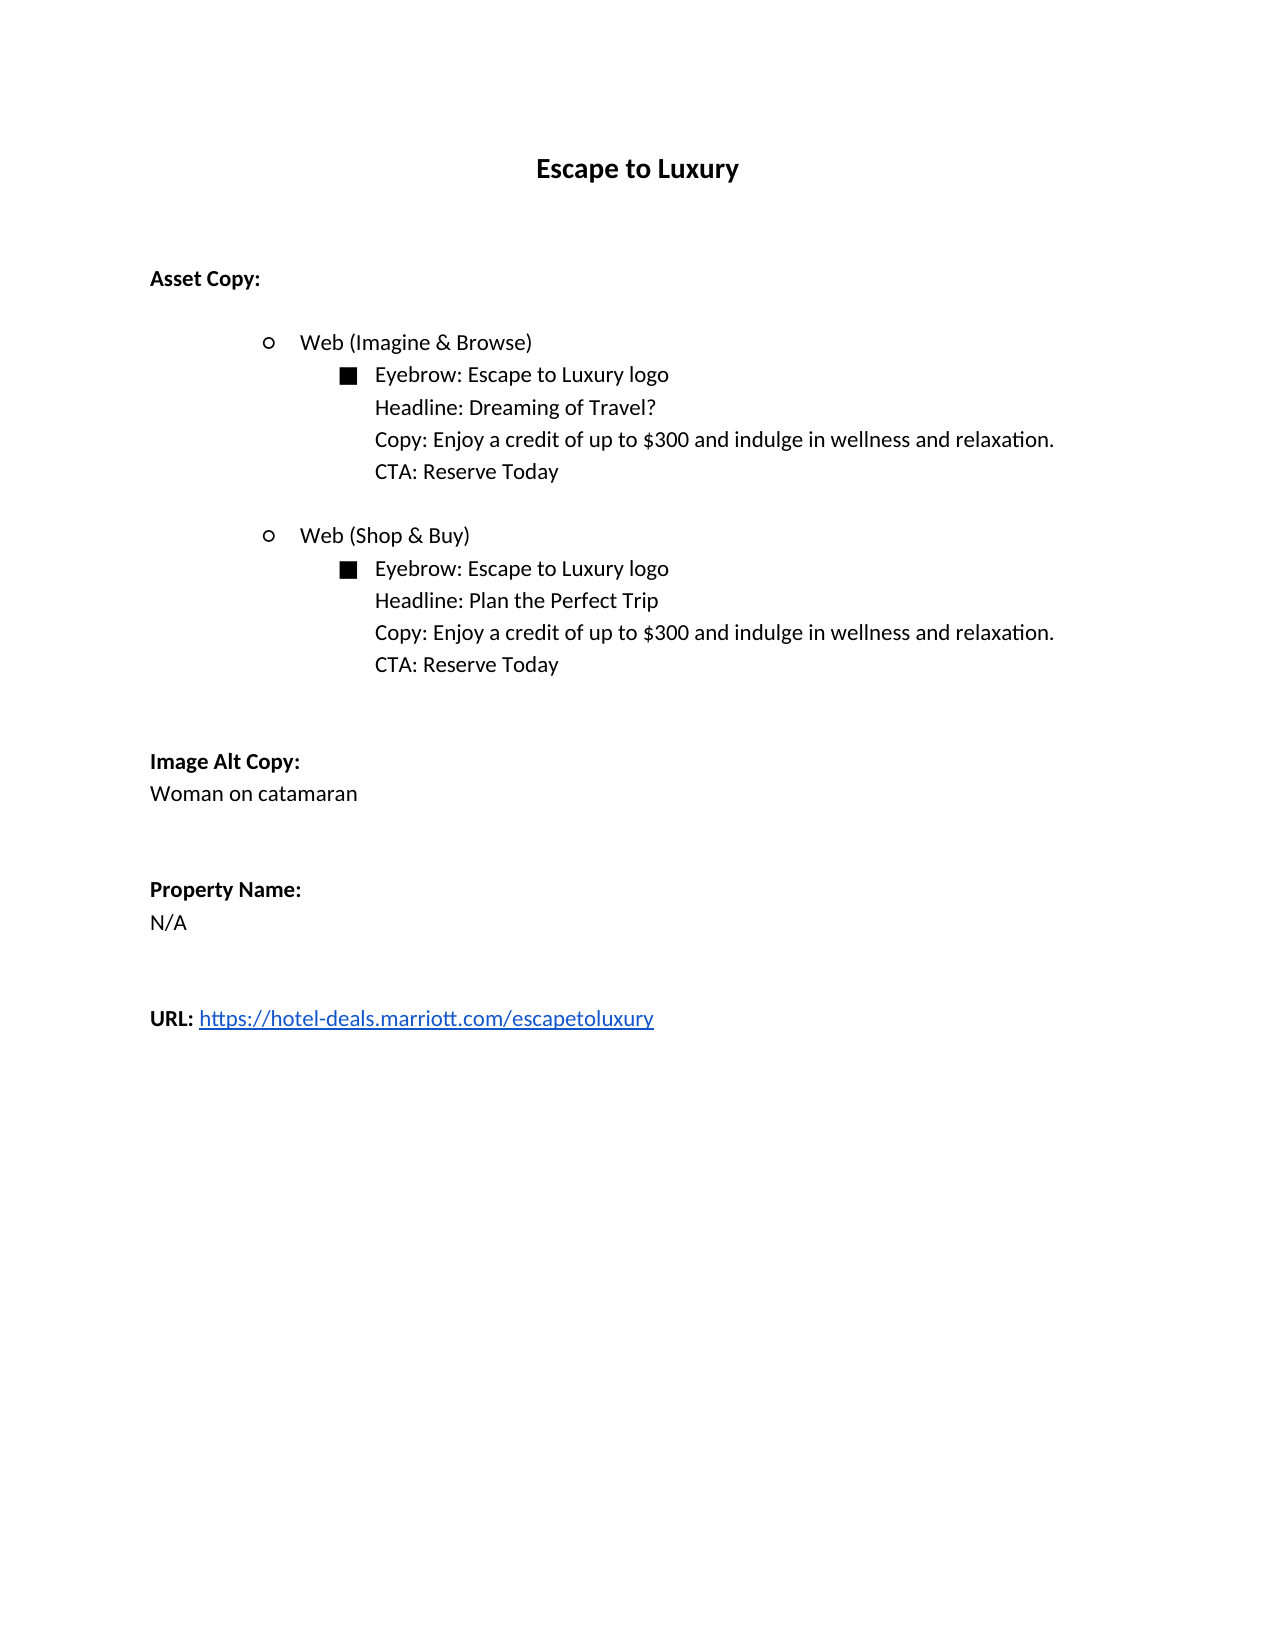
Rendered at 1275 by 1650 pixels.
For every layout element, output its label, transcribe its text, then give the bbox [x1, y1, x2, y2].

list Eyebrow: Escape to Luxury logo Headline: Plan the Perfect Trip [337, 554, 1125, 614]
text Woman on catamaran [150, 779, 1125, 807]
text Property Name: [150, 876, 1125, 904]
text URL: https://hotel-deals.marriott.com/escapetoluxury [150, 1004, 1125, 1032]
text N/A [150, 908, 1125, 936]
list Web (Imagine & Browse) [262, 328, 1125, 356]
text Asset Copy: [150, 264, 1125, 292]
list Web (Shop & Buy) [262, 522, 1125, 549]
text Copy: Enjoy a credit of up to $300 and indulge in wellness and relaxation. CTA: Reserve Today [375, 618, 1125, 678]
text Image Alt Copy: [150, 747, 1125, 775]
list Eyebrow: Escape to Luxury logo Headline: Dreaming of Travel? [337, 361, 1125, 421]
text Escape to Luxury [150, 150, 1125, 186]
text Copy: Enjoy a credit of up to $300 and indulge in wellness and relaxation. CTA: Reserve Today [375, 425, 1125, 485]
